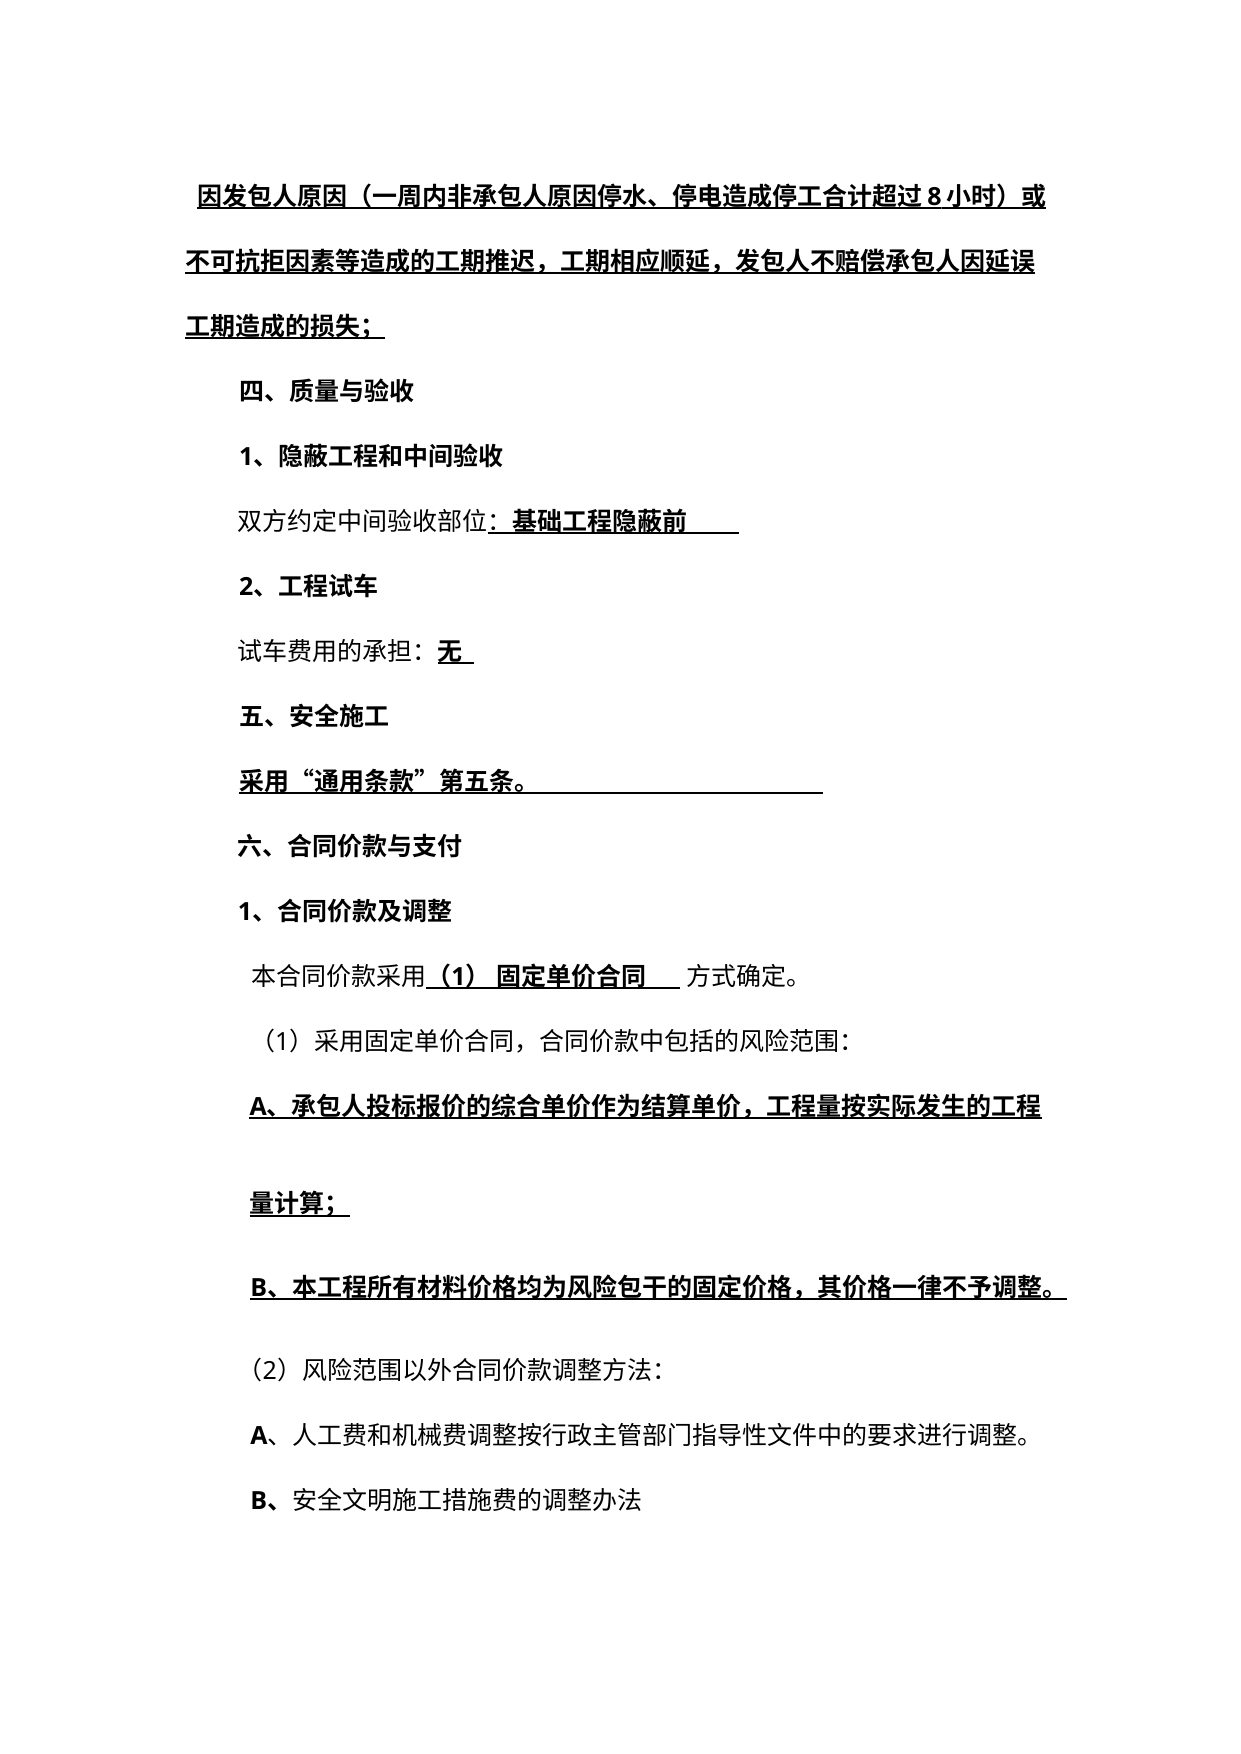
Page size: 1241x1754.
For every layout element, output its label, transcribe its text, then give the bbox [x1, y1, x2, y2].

text 2、工程试车 [187, 552, 1053, 617]
text 本合同价款采用（1） 固定单价合同 方式确定。 [187, 942, 1053, 1007]
text B、本工程所有材料价格均为风险包干的固定价格，其价格一律不予调整。 [187, 1253, 1053, 1318]
text 1、合同价款及调整 [187, 877, 1053, 942]
text （2）风险范围以外合同价款调整方法： [187, 1336, 1053, 1401]
text 采用“通用条款”第五条。 [187, 747, 1053, 812]
text B、安全文明施工措施费的调整办法 [187, 1466, 1053, 1531]
text 1、隐蔽工程和中间验收 [187, 422, 1053, 487]
text A、承包人投标报价的综合单价作为结算单价，工程量按实际发生的工程量计算； [249, 1072, 1053, 1234]
text （1）采用固定单价合同，合同价款中包括的风险范围： [187, 1007, 1053, 1072]
text 双方约定中间验收部位：基础工程隐蔽前 [187, 487, 1053, 552]
text 六、合同价款与支付 [187, 812, 1053, 877]
text A、人工费和机械费调整按行政主管部门指导性文件中的要求进行调整。 [187, 1401, 1053, 1466]
text 五、安全施工 [187, 682, 1053, 747]
text 四、质量与验收 [187, 357, 1053, 422]
text 因发包人原因（一周内非承包人原因停水、停电造成停工合计超过8小时）或不可抗拒因素等造成的工期推迟，工期相应顺延，发包人不赔偿承包人因延误工期造成的损失； [164, 162, 1053, 357]
text 试车费用的承担：无 [187, 617, 1053, 682]
